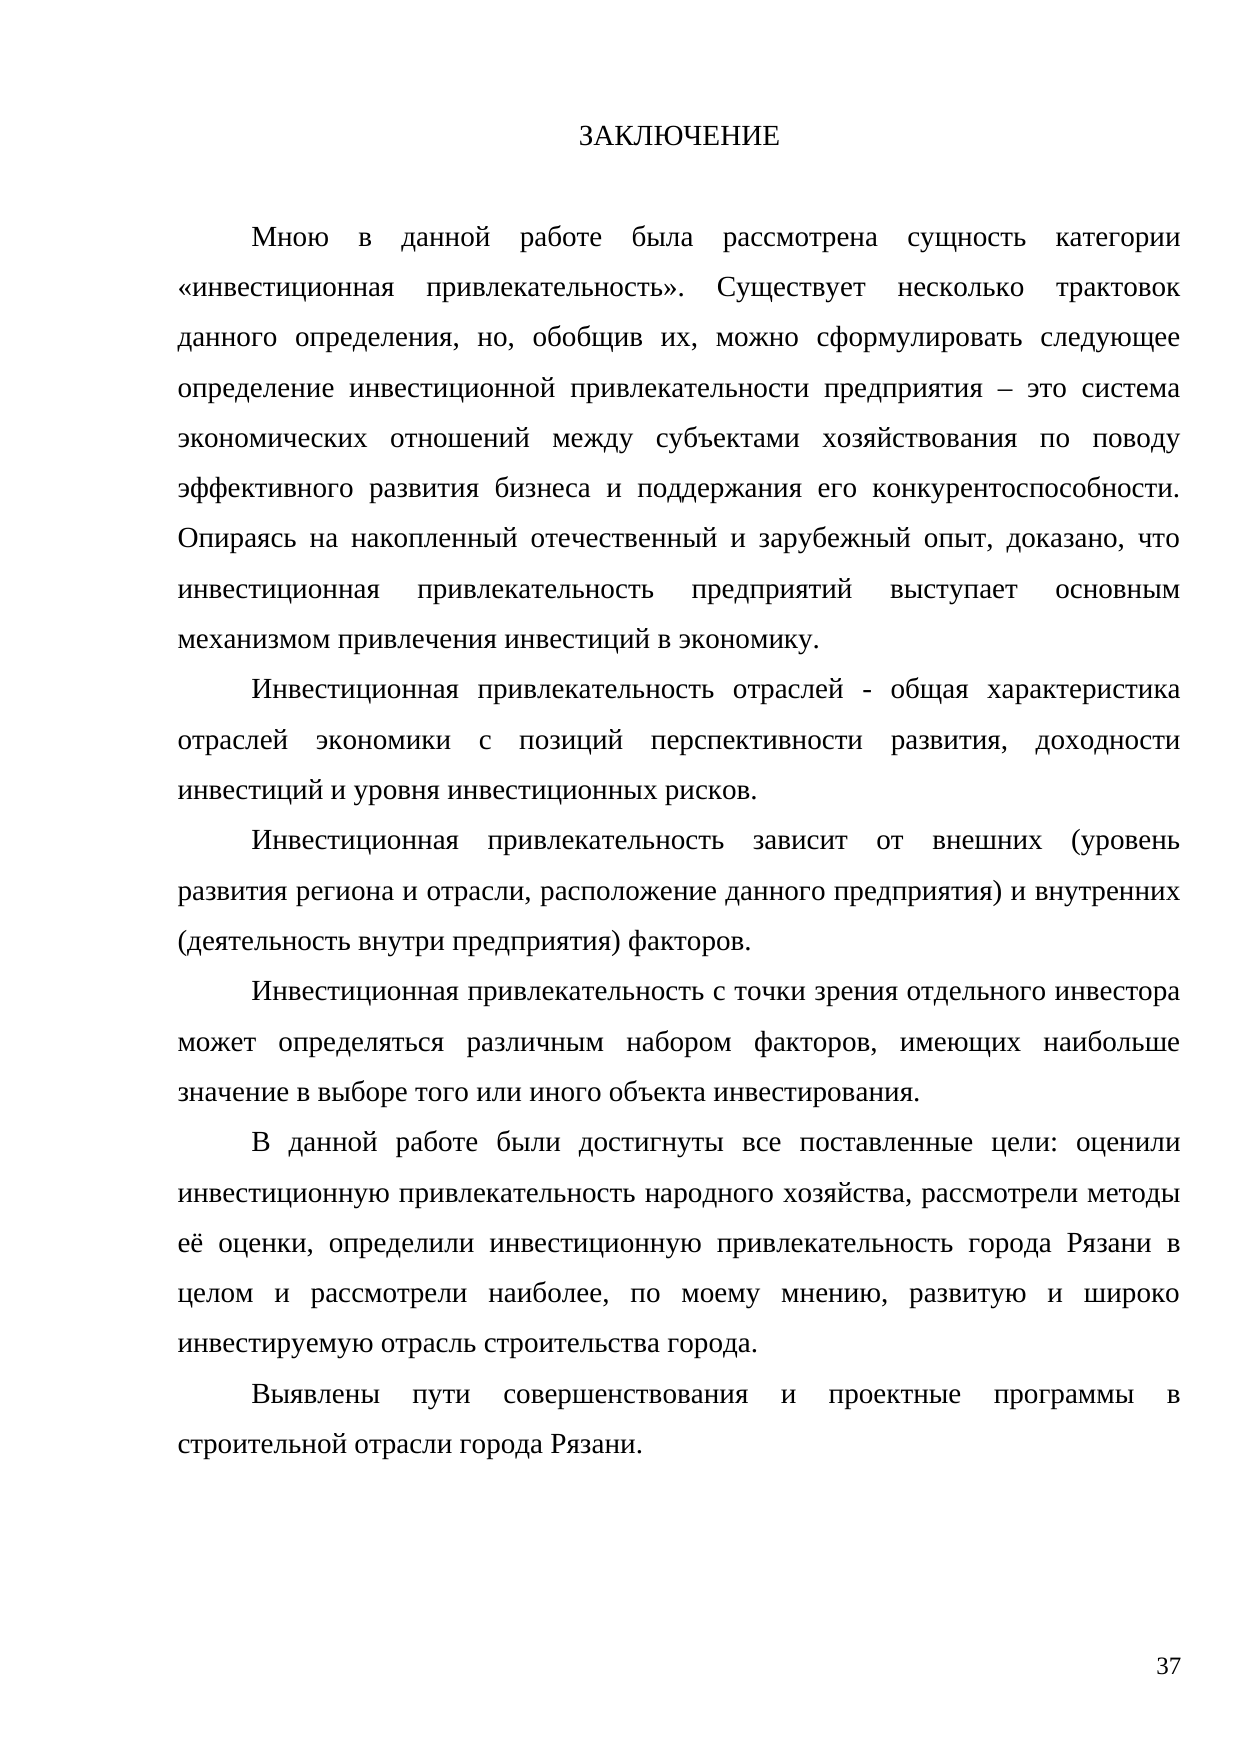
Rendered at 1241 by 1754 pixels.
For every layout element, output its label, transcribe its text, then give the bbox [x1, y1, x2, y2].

text В данной работе были достигнуты все поставленные цели: оценили инвестиционную привлекательность народного хозяйства, рассмотрели методы её оценки, определили инвестиционную привлекательность города Рязани в целом и рассмотрели наиболее, по моему мнению, развитую и широко инвестируемую отрасль строительства города. [177, 1124, 1181, 1359]
text Инвестиционная привлекательность зависит от внешних (уровень развития региона и отрасли, расположение данного предприятия) и внутренних (деятельность внутри предприятия) факторов. [177, 822, 1181, 957]
text Мною в данной работе была рассмотрена сущность категории «инвестиционная привлекательность». Существует несколько трактовок данного определения, но, обобщив их, можно сформулировать следующее определение инвестиционной привлекательности предприятия – это система экономических отношений между субъектами хозяйствования по поводу эффективного развития бизнеса и поддержания его конкурентоспособности. Опираясь на накопленный отечественный и зарубежный опыт, доказано, что инвестиционная привлекательность предприятий выступает основным механизмом привлечения инвестиций в экономику. [177, 219, 1181, 655]
text Инвестиционная привлекательность отраслей - общая характеристика отраслей экономики с позиций перспективности развития, доходности инвестиций и уровня инвестиционных рисков. [177, 672, 1181, 806]
text Инвестиционная привлекательность с точки зрения отдельного инвестора может определяться различным набором факторов, имеющих наибольше значение в выборе того или иного объекта инвестирования. [177, 973, 1181, 1108]
text ЗАКЛЮЧЕНИЕ [177, 118, 1181, 152]
text Выявлены пути совершенствования и проектные программы в строительной отрасли города Рязани. [177, 1376, 1181, 1460]
